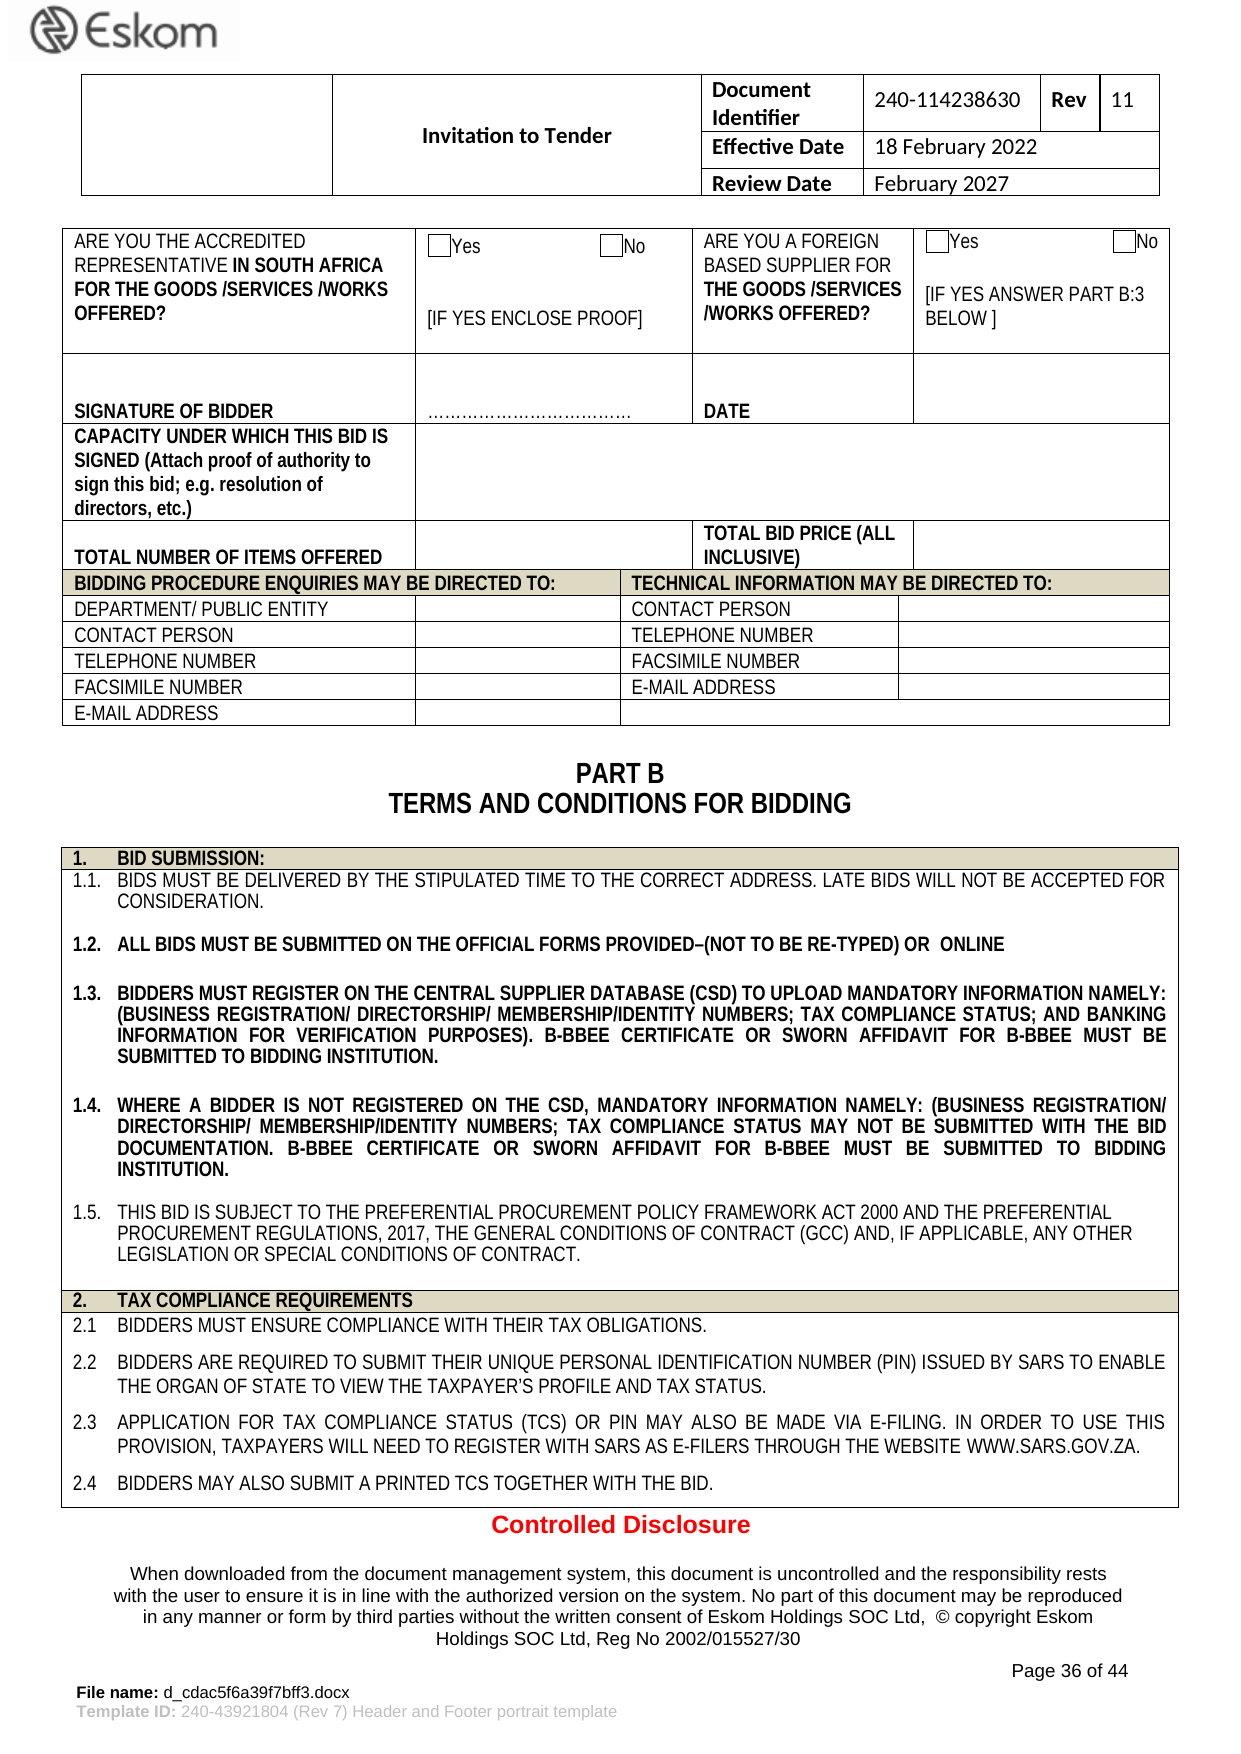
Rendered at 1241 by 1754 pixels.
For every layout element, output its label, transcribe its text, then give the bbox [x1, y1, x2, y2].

table_cell [899, 648, 1169, 673]
table_cell DEPARTMENT/ PUBLIC ENTITY [63, 596, 415, 621]
table_cell [621, 700, 1169, 725]
table_cell [416, 700, 620, 725]
table_cell BIDS MUST BE DELIVERED BY THE STIPULATED TIME TO THE CORRECT ADDRESS. LATE BIDS WILL NOT BE ACCEPTED FOR CONSIDERATION. ALL BIDS MUST BE SUBMITTED ON THE OFFICIAL FORMS PROVIDED–(NOT TO BE RE-TYPED) OR ONLINE BIDDERS MUST REGISTER ON THE CENTRAL SUPPLIER DATABASE (CSD) TO UPLOAD MANDATORY INFORMATION NAMELY: (BUSINESS REGISTRATION/ DIRECTORSHIP/ MEMBERSHIP/IDENTITY NUMBERS; TAX COMPLIANCE STATUS; AND BANKING INFORMATION FOR VERIFICATION PURPOSES). B-BBEE CERTIFICATE OR SWORN AFFIDAVIT FOR B-BBEE MUST BE SUBMITTED TO BIDDING INSTITUTION. WHERE A BIDDER IS NOT REGISTERED ON THE CSD, MANDATORY INFORMATION NAMELY: (BUSINESS REGISTRATION/ DIRECTORSHIP/ MEMBERSHIP/IDENTITY NUMBERS; TAX COMPLIANCE STATUS MAY NOT BE SUBMITTED WITH THE BID DOCUMENTATION. B-BBEE CERTIFICATE OR SWORN AFFIDAVIT FOR B-BBEE MUST BE SUBMITTED TO BIDDING INSTITUTION. THIS BID IS SUBJECT TO THE PREFERENTIAL PROCUREMENT POLICY FRAMEWORK ACT 2000 AND THE PREFERENTIAL PROCUREMENT REGULATIONS, 2017, THE GENERAL CONDITIONS OF CONTRACT (GCC) AND, IF APPLICABLE, ANY OTHER LEGISLATION OR SPECIAL CONDITIONS OF CONTRACT. [62, 870, 1178, 1290]
table_cell TELEPHONE NUMBER [621, 622, 898, 647]
table_cell [416, 424, 1169, 520]
table_cell Yes No [IF YES ENCLOSE PROOF] [416, 229, 692, 353]
table_cell [416, 521, 692, 569]
table_cell ARE YOU THE ACCREDITED REPRESENTATIVE IN SOUTH AFRICA FOR THE GOODS /SERVICES /WORKS OFFERED? [63, 229, 415, 353]
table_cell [62, 1313, 1178, 1507]
table_cell TECHNICAL INFORMATION MAY BE DIRECTED TO: [621, 570, 1169, 595]
table_cell CAPACITY UNDER WHICH THIS BID IS SIGNED (Attach proof of authority to sign this bid; e.g. resolution of directors, etc.) [63, 424, 415, 520]
table_cell CONTACT PERSON [63, 622, 415, 647]
table_cell TOTAL NUMBER OF ITEMS OFFERED [63, 521, 415, 569]
table_cell [899, 674, 1169, 699]
table_cell [416, 674, 620, 699]
table_cell ……………………………… [416, 354, 692, 423]
table_cell TOTAL BID PRICE (ALL INCLUSIVE) [693, 521, 913, 569]
table_cell FACSIMILE NUMBER [621, 648, 898, 673]
text TERMS AND CONDITIONS FOR BIDDING [150, 789, 1090, 819]
table_cell BIDDING PROCEDURE ENQUIRIES MAY BE DIRECTED TO: [63, 570, 620, 595]
table_cell CONTACT PERSON [621, 596, 898, 621]
table_cell DATE [693, 354, 913, 423]
table_cell E-MAIL ADDRESS [621, 674, 898, 699]
table_cell ARE YOU A FOREIGN BASED SUPPLIER FOR THE GOODS /SERVICES /WORKS OFFERED? [693, 229, 913, 353]
table_cell Yes No [IF YES ANSWER PART B:3 BELOW ] [914, 229, 1169, 353]
table_cell [416, 648, 620, 673]
table_cell [914, 521, 1169, 569]
text PART B [150, 760, 1090, 789]
table_cell E-MAIL ADDRESS [63, 700, 415, 725]
table_cell [914, 354, 1169, 423]
table_cell [899, 622, 1169, 647]
table_cell TAX COMPLIANCE REQUIREMENTS [62, 1291, 1178, 1312]
table_cell TELEPHONE NUMBER [63, 648, 415, 673]
table_cell [416, 622, 620, 647]
table_cell FACSIMILE NUMBER [63, 674, 415, 699]
table_cell [899, 596, 1169, 621]
table_header BID SUBMISSION: [62, 848, 1178, 869]
table_cell SIGNATURE OF BIDDER [63, 354, 415, 423]
table_cell [416, 596, 620, 621]
